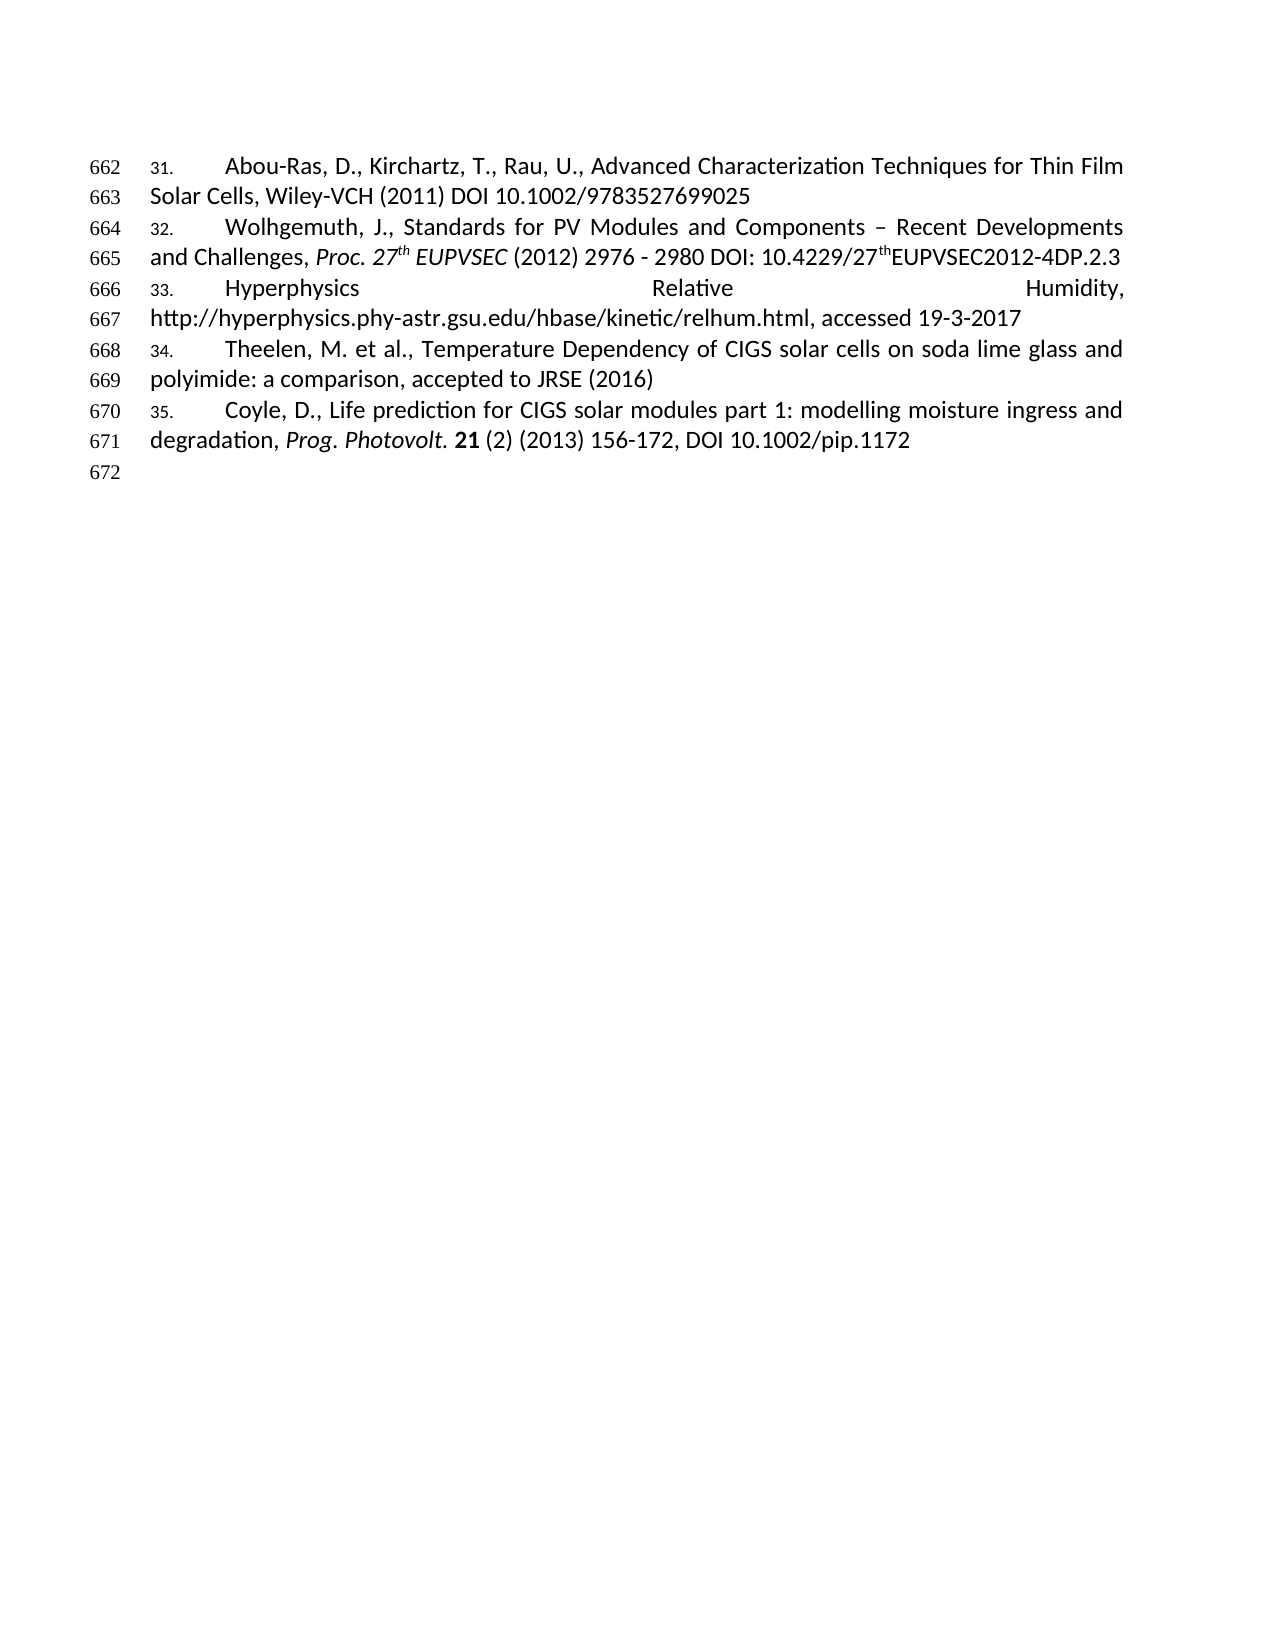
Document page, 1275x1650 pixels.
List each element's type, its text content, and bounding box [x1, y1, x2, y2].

list Coyle, D., Life prediction for CIGS solar modules part 1: modelling moisture ingress and degradation, Prog. Photovolt. 21 (2) (2013) 156-172, DOI 10.1002/pip.1172 [150, 394, 1125, 455]
list Theelen, M. et al., Temperature Dependency of CIGS solar cells on soda lime glass and polyimide: a comparison, accepted to JRSE (2016) [150, 333, 1125, 394]
list Wolhgemuth, J., Standards for PV Modules and Components – Recent Developments and Challenges, Proc. 27th EUPVSEC (2012) 2976 - 2980 DOI: 10.4229/27thEUPVSEC2012-4DP.2.3 [150, 211, 1125, 272]
list Abou-Ras, D., Kirchartz, T., Rau, U., Advanced Characterization Techniques for Thin Film Solar Cells, Wiley-VCH (2011) DOI 10.1002/9783527699025 [150, 150, 1125, 211]
list Hyperphysics Relative Humidity, http://hyperphysics.phy-astr.gsu.edu/hbase/kinetic/relhum.html, accessed 19-3-2017 [150, 272, 1125, 333]
